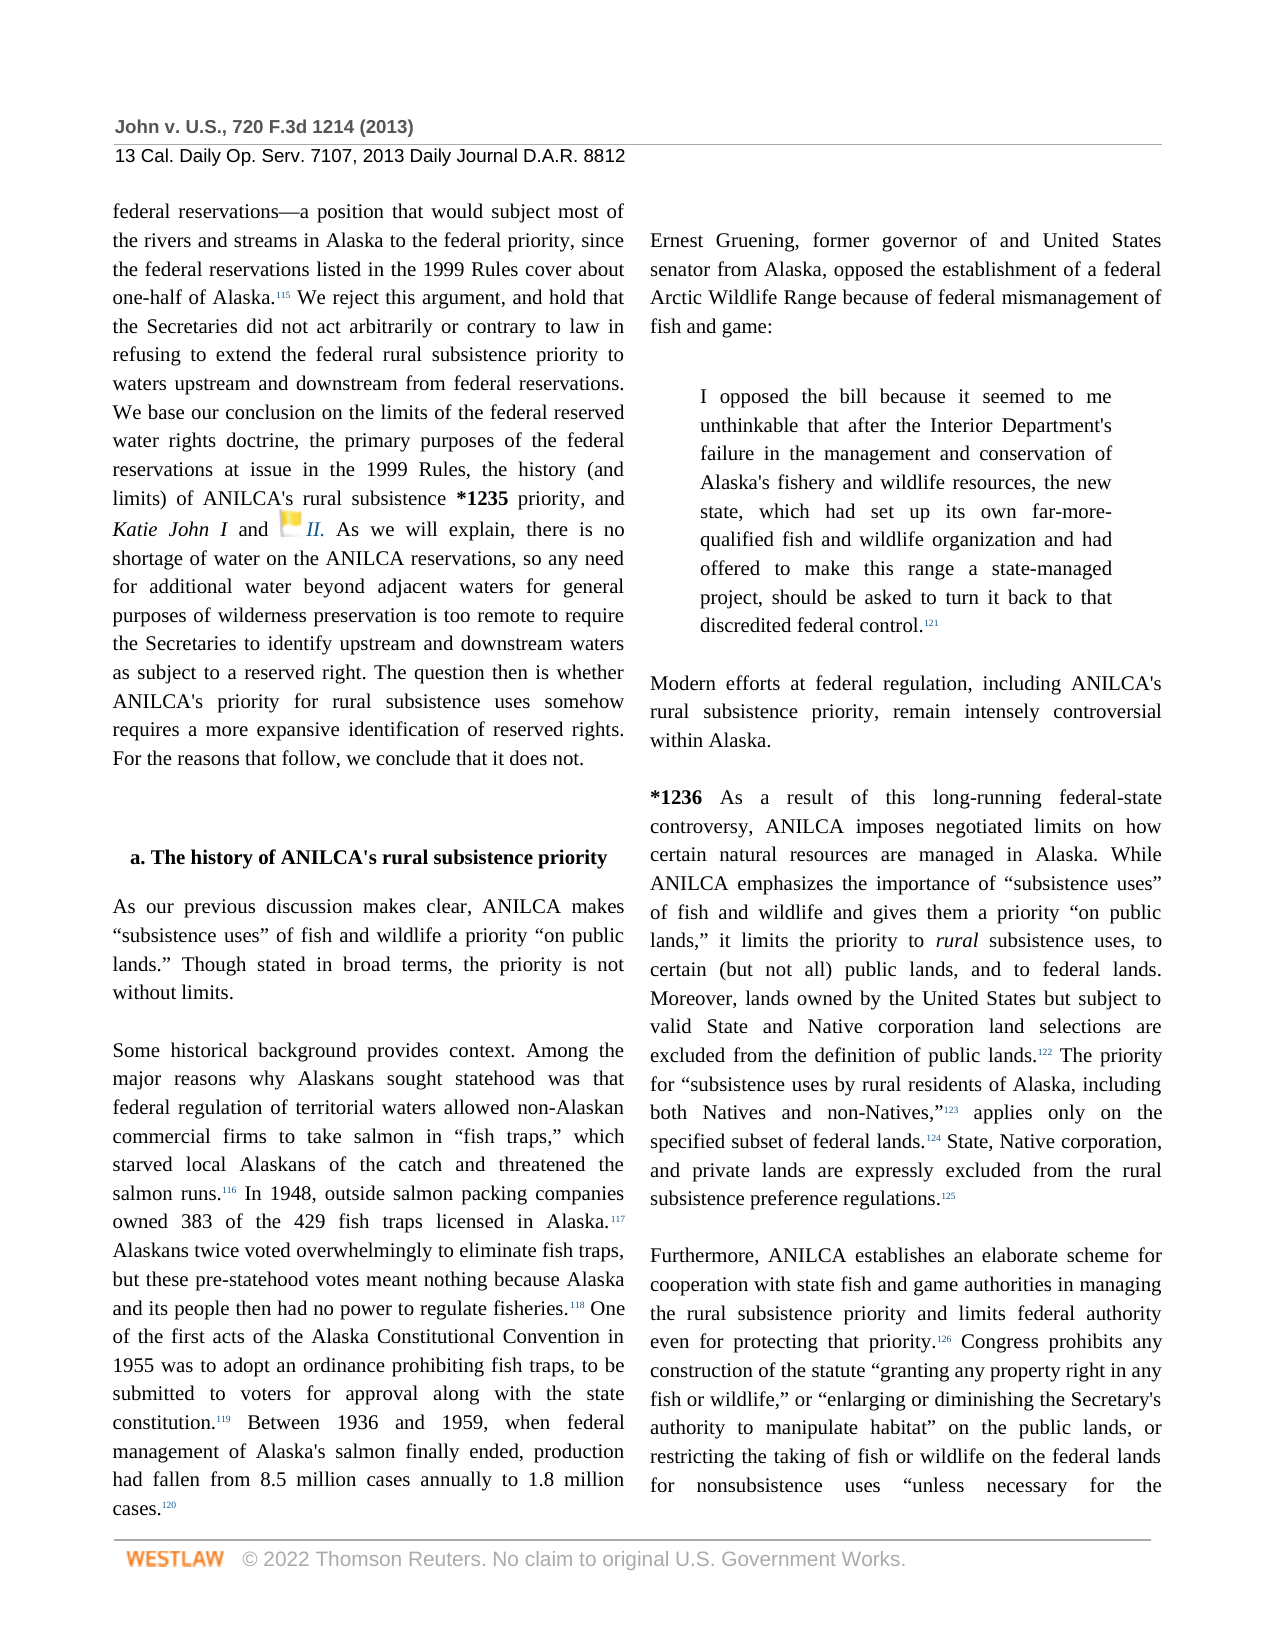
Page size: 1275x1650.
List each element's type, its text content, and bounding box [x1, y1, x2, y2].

text I opposed the bill because it seemed to me unthinkable that after the Interior Department's failure in the management and conservation of Alaska's fishery and wildlife resources, the new state, which had set up its own far-more-qualified fish and wildlife organization and had offered to make this range a state-managed project, should be asked to turn it back to that discredited federal control.121 [700, 379, 1112, 637]
text *1236 As a result of this long-running federal-state controversy, ANILCA imposes negotiated limits on how certain natural resources are managed in Alaska. While ANILCA emphasizes the importance of “subsistence uses” of fish and wildlife and gives them a priority “on public lands,” it limits the priority to rural subsistence uses, to certain (but not all) public lands, and to federal lands. Moreover, lands owned by the United States but subject to valid State and Native corporation land selections are excluded from the definition of public lands.122 The priority for “subsistence uses by rural residents of Alaska, including both Natives and non-Natives,”123 applies only on the specified subset of federal lands.124 State, Native corporation, and private lands are expressly excluded from the rural subsistence preference regulations.125 [650, 781, 1162, 1210]
text Modern efforts at federal regulation, including ANILCA's rural subsistence priority, remain intensely controversial within Alaska. [650, 666, 1162, 752]
text a. The history of ANILCA's rural subsistence priority [112, 840, 625, 869]
text Some historical background provides context. Among the major reasons why Alaskans sought statehood was that federal regulation of territorial waters allowed non-Alaskan commercial firms to take salmon in “fish traps,” which starved local Alaskans of the catch and threatened the salmon runs.116 In 1948, outside salmon packing companies owned 383 of the 429 fish traps licensed in Alaska.117 Alaskans twice voted overwhelmingly to eliminate fish traps, but these pre-statehood votes meant nothing because Alaska and its people then had no power to regulate fisheries.118 One of the first acts of the Alaska Constitutional Convention in 1955 was to adopt an ordinance prohibiting fish traps, to be submitted to voters for approval along with the state constitution.119 Between 1936 and 1959, when federal management of Alaska's salmon finally ended, production had fallen from 8.5 million cases annually to 1.8 million cases.120 [112, 1033, 625, 1520]
text As our previous discussion makes clear, ANILCA makes “subsistence uses” of fish and wildlife a priority “on public lands.” Though stated in broad terms, the priority is not without limits. [112, 890, 625, 1004]
text Ernest Gruening, former governor of and United States senator from Alaska, opposed the establishment of a federal Arctic Wildlife Range because of federal mismanagement of fish and game: [650, 223, 1162, 338]
picture [279, 509, 306, 537]
picture [114, 1551, 237, 1567]
